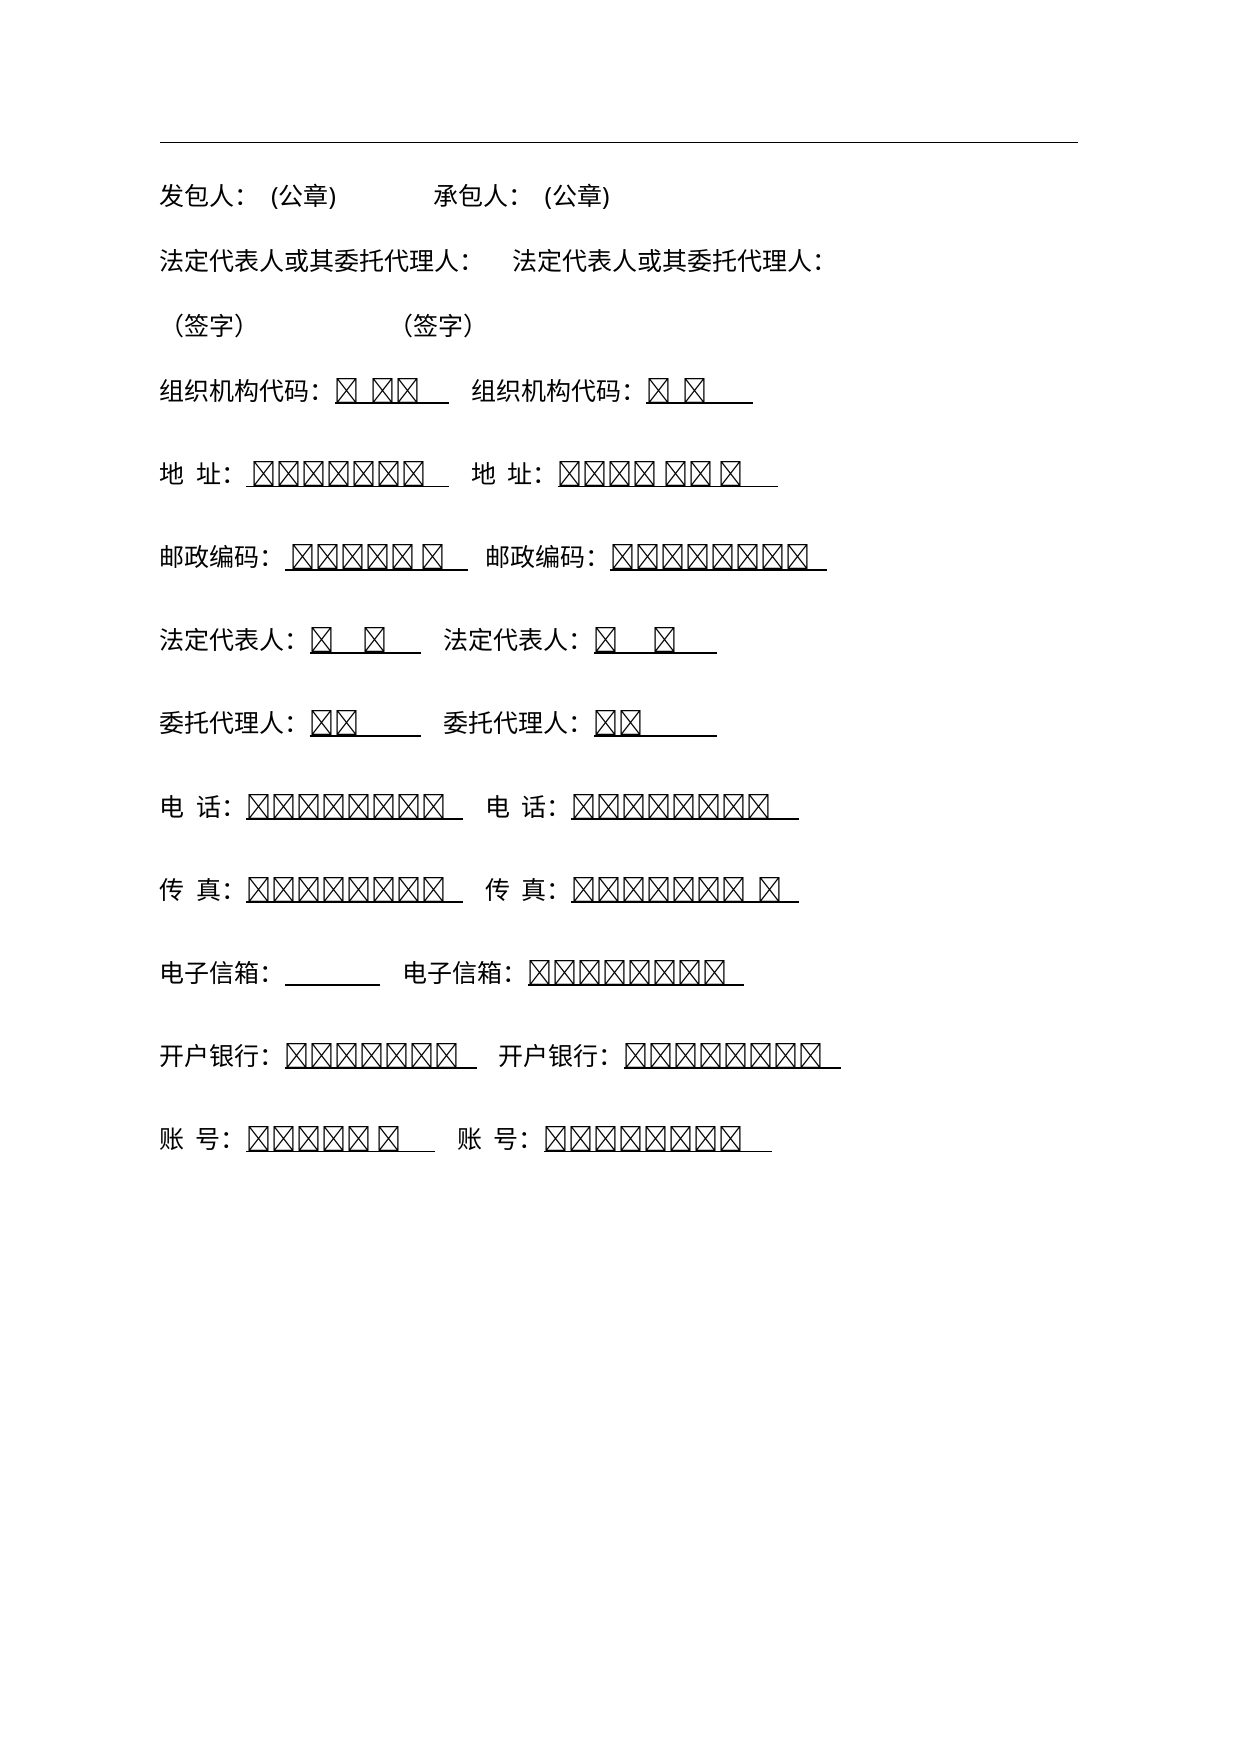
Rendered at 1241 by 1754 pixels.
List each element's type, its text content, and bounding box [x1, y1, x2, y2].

text 委托代理人： 委托代理人： [159, 689, 1078, 754]
text 组织机构代码：  组织机构代码：  [159, 357, 1078, 422]
text 电子信箱： 电子信箱： [159, 939, 1078, 1004]
text 邮政编码：   邮政编码： [159, 523, 1078, 588]
text 地 址：  地 址：   [159, 440, 1078, 505]
text 开户银行： 开户银行： [159, 1022, 1078, 1087]
text 账 号：  账 号： [159, 1105, 1078, 1170]
text 法定代表人：  法定代表人：  [159, 606, 1078, 671]
text 法定代表人或其委托代理人： 法定代表人或其委托代理人： [159, 227, 1078, 292]
text （签字） （签字） [159, 292, 1078, 357]
text 电 话： 电 话： [159, 773, 1078, 838]
text 传 真： 传 真：  [159, 856, 1078, 921]
text 发包人： (公章) 承包人： (公章) [159, 162, 1078, 227]
